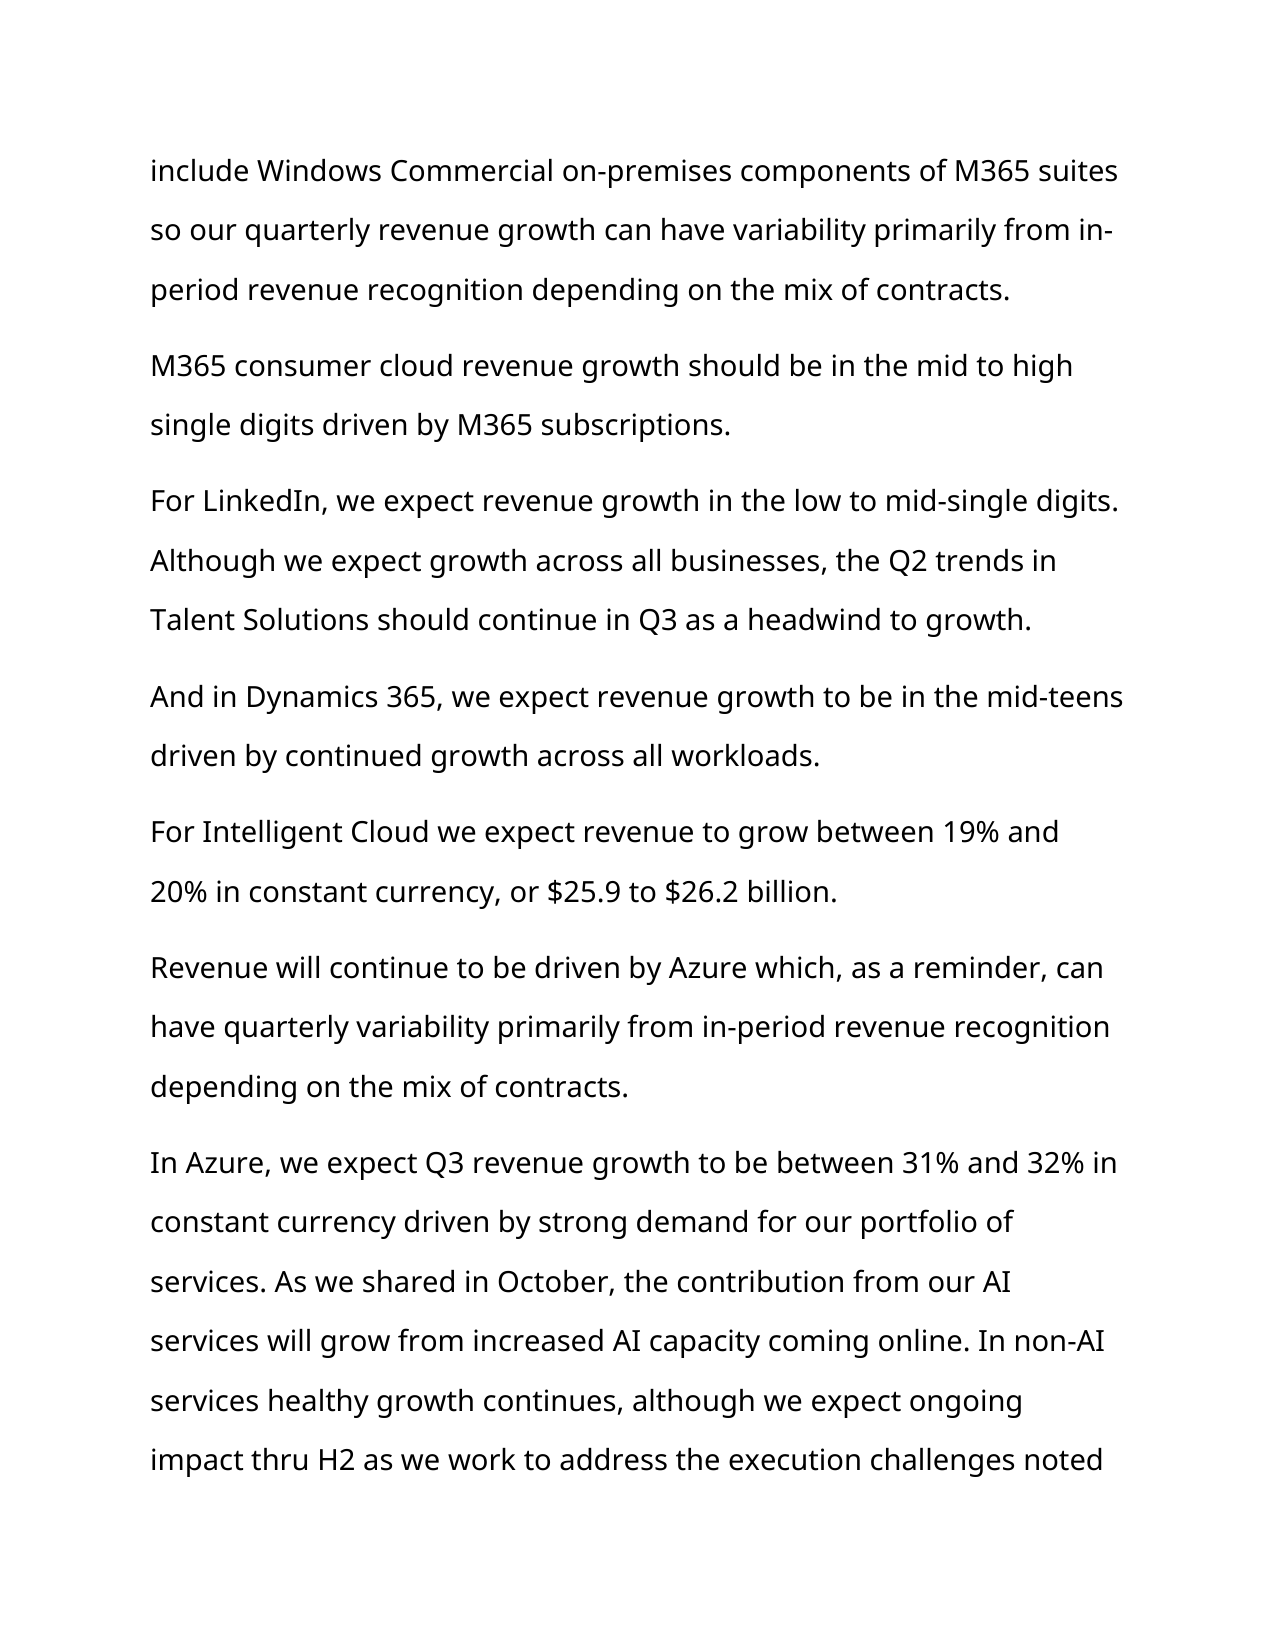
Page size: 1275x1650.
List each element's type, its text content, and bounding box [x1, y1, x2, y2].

text Revenue will continue to be driven by Azure which, as a reminder, can have quarterly variability primarily from in-period revenue recognition depending on the mix of contracts. [150, 947, 1125, 1106]
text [150, 150, 1125, 309]
text For Intelligent Cloud we expect revenue to grow between 19% and 20% in constant currency, or $25.9 to $26.2 billion. [150, 811, 1125, 911]
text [150, 1142, 1125, 1479]
text And in Dynamics 365, we expect revenue growth to be in the mid-teens driven by continued growth across all workloads. [150, 676, 1125, 775]
text For LinkedIn, we expect revenue growth in the low to mid-single digits. Although we expect growth across all businesses, the Q2 trends in Talent Solutions should continue in Q3 as a headwind to growth. [150, 481, 1125, 639]
text M365 consumer cloud revenue growth should be in the mid to high single digits driven by M365 subscriptions. [150, 345, 1125, 444]
